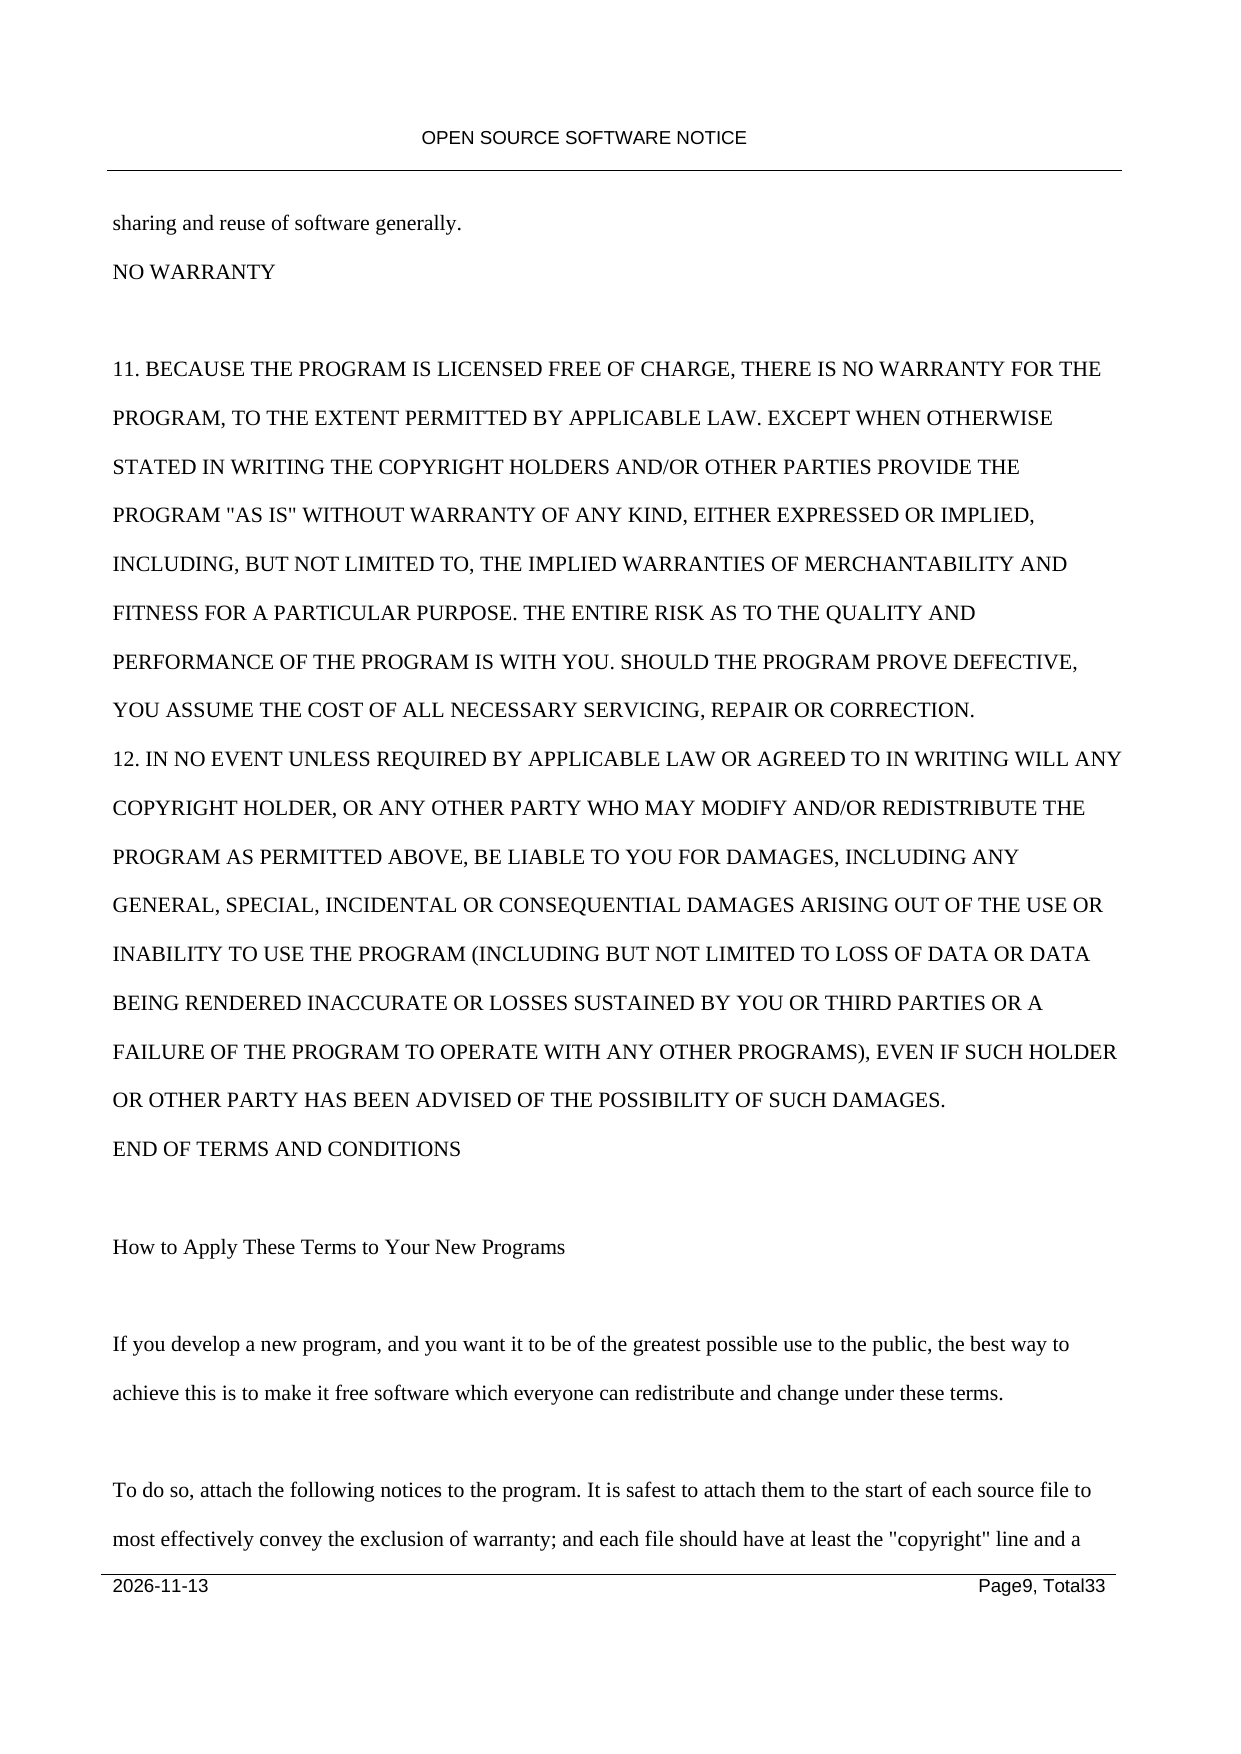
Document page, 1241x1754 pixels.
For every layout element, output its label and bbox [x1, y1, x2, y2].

text [112, 206, 1128, 1555]
